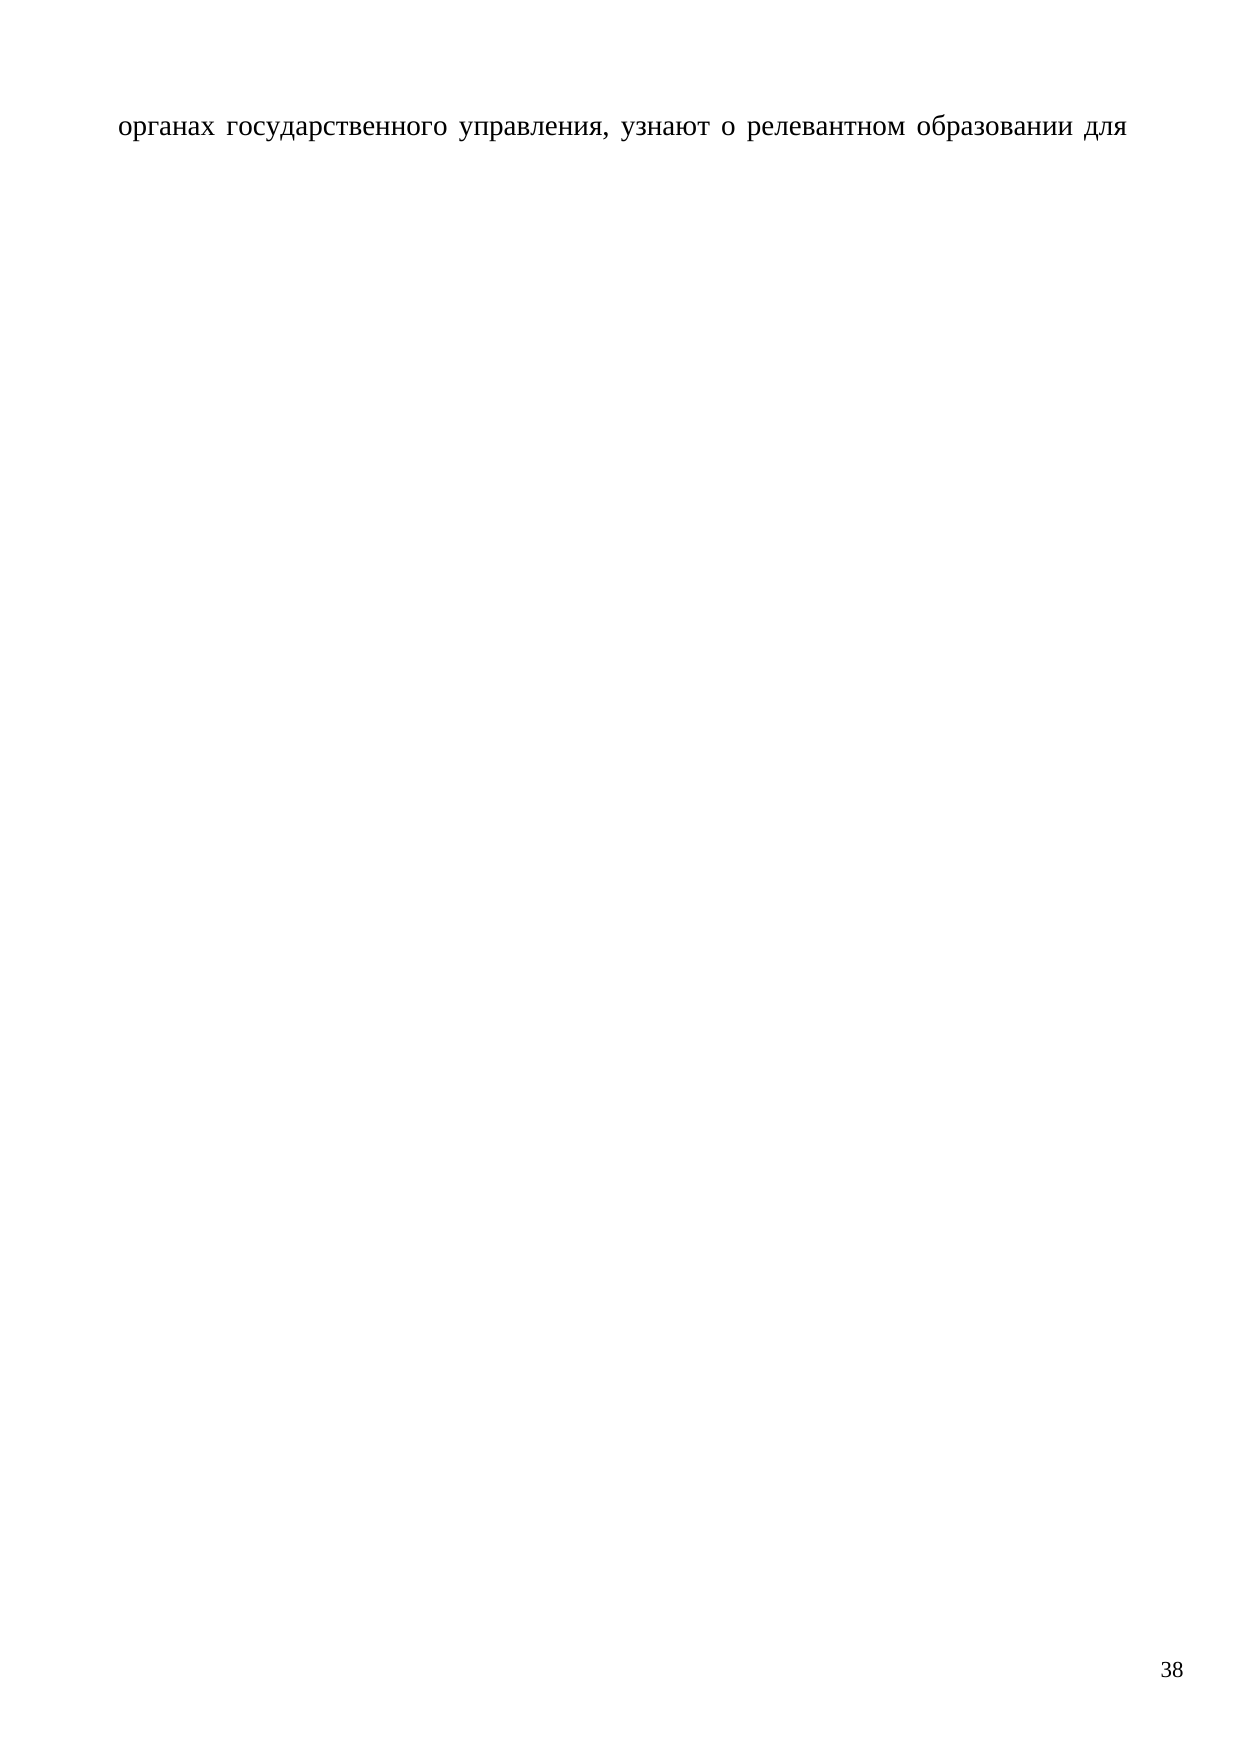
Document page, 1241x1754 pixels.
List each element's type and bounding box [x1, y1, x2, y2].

text [118, 108, 1181, 142]
